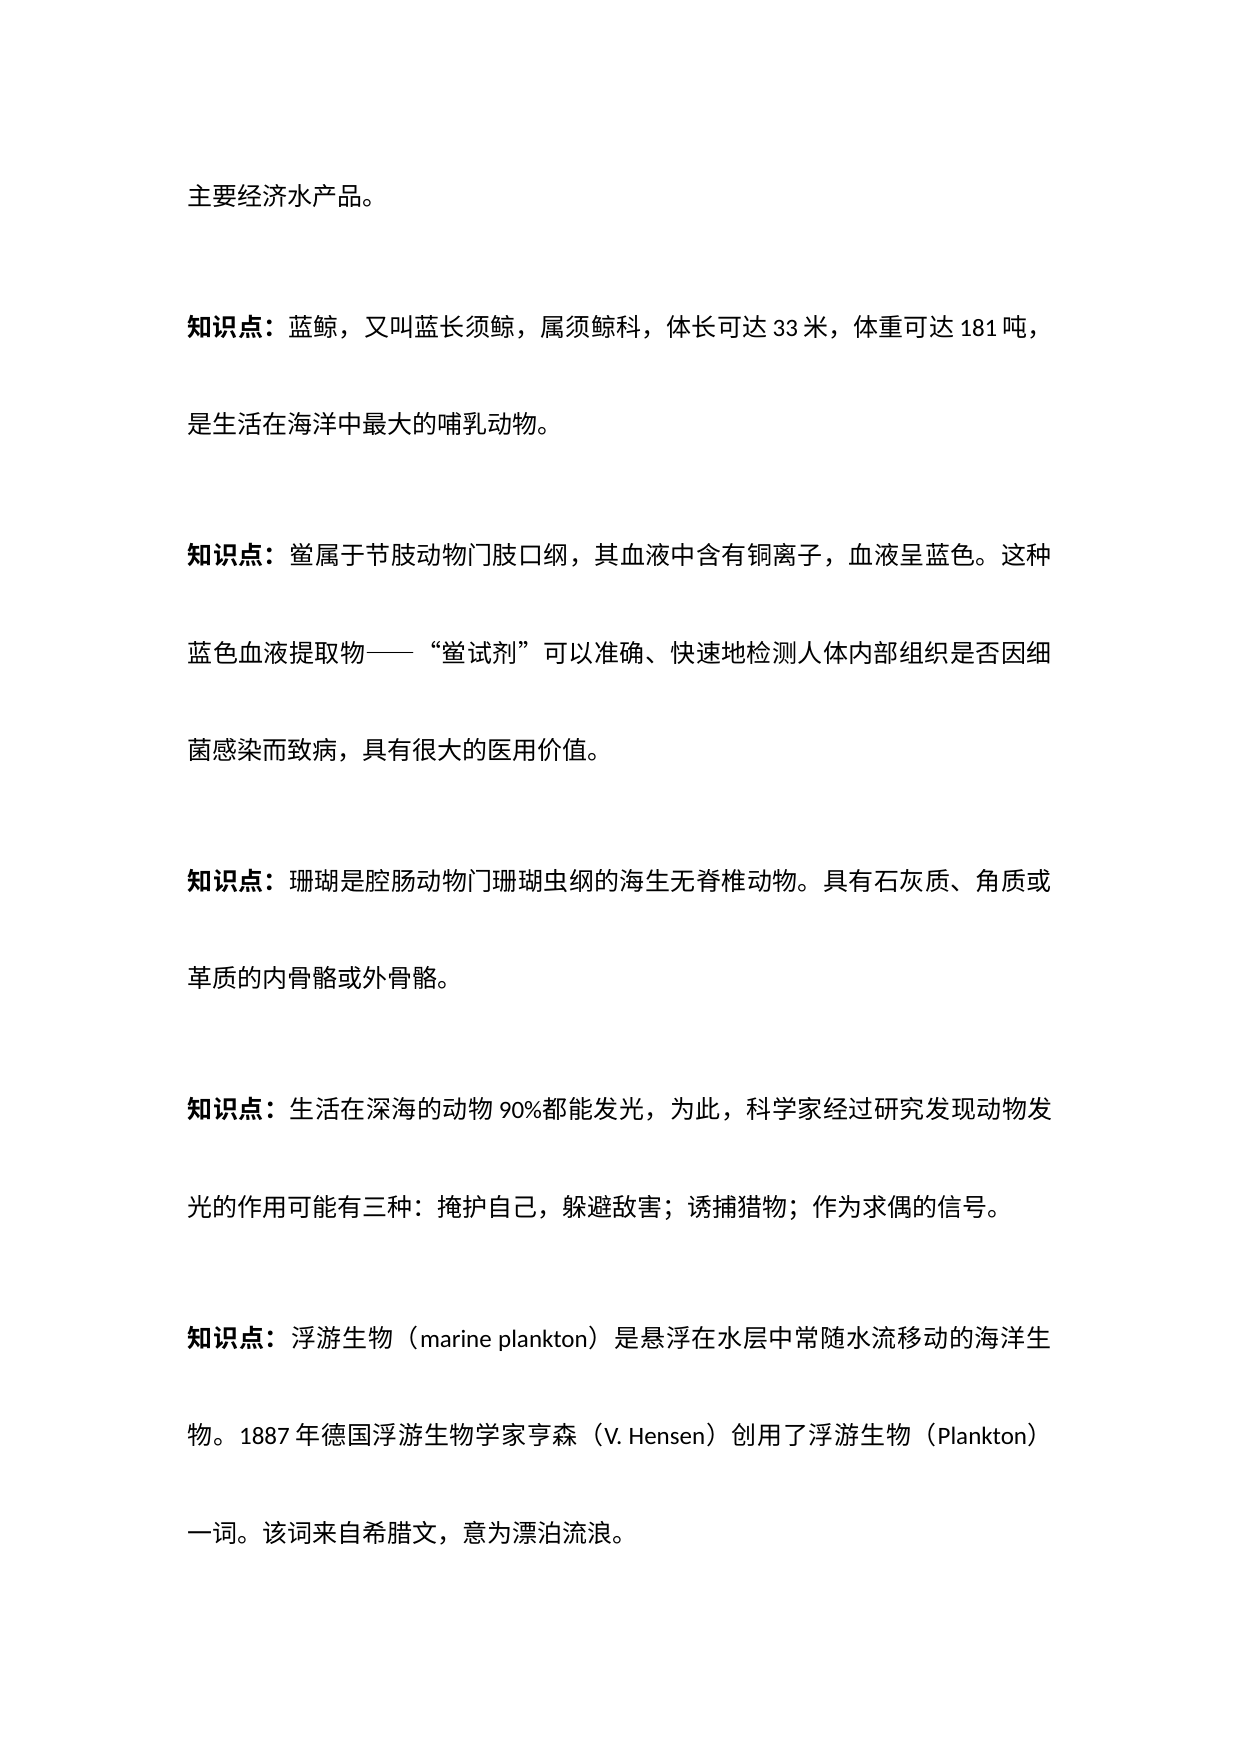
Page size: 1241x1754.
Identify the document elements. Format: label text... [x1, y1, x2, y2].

text 知识点：鲎属于节肢动物门肢口纲，其血液中含有铜离子，血液呈蓝色。这种蓝色血液提取物——“鲎试剂”可以准确、快速地检测人体内部组织是否因细菌感染而致病，具有很大的医用价值。 [187, 521, 1053, 781]
text 知识点：浮游生物（marine plankton）是悬浮在水层中常随水流移动的海洋生物。1887年德国浮游生物学家亨森（V. Hensen）创用了浮游生物（Plankton）一词。该词来自希腊文，意为漂泊流浪。 [187, 1304, 1053, 1564]
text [187, 162, 1053, 227]
text 知识点：珊瑚是腔肠动物门珊瑚虫纲的海生无脊椎动物。具有石灰质、角质或革质的内骨骼或外骨骼。 [187, 847, 1053, 1009]
text 知识点：生活在深海的动物90%都能发光，为此，科学家经过研究发现动物发光的作用可能有三种：掩护自己，躲避敌害；诱捕猎物；作为求偶的信号。 [187, 1075, 1053, 1238]
text 知识点：蓝鲸，又叫蓝长须鲸，属须鲸科，体长可达33米，体重可达181吨，是生活在海洋中最大的哺乳动物。 [187, 293, 1053, 455]
